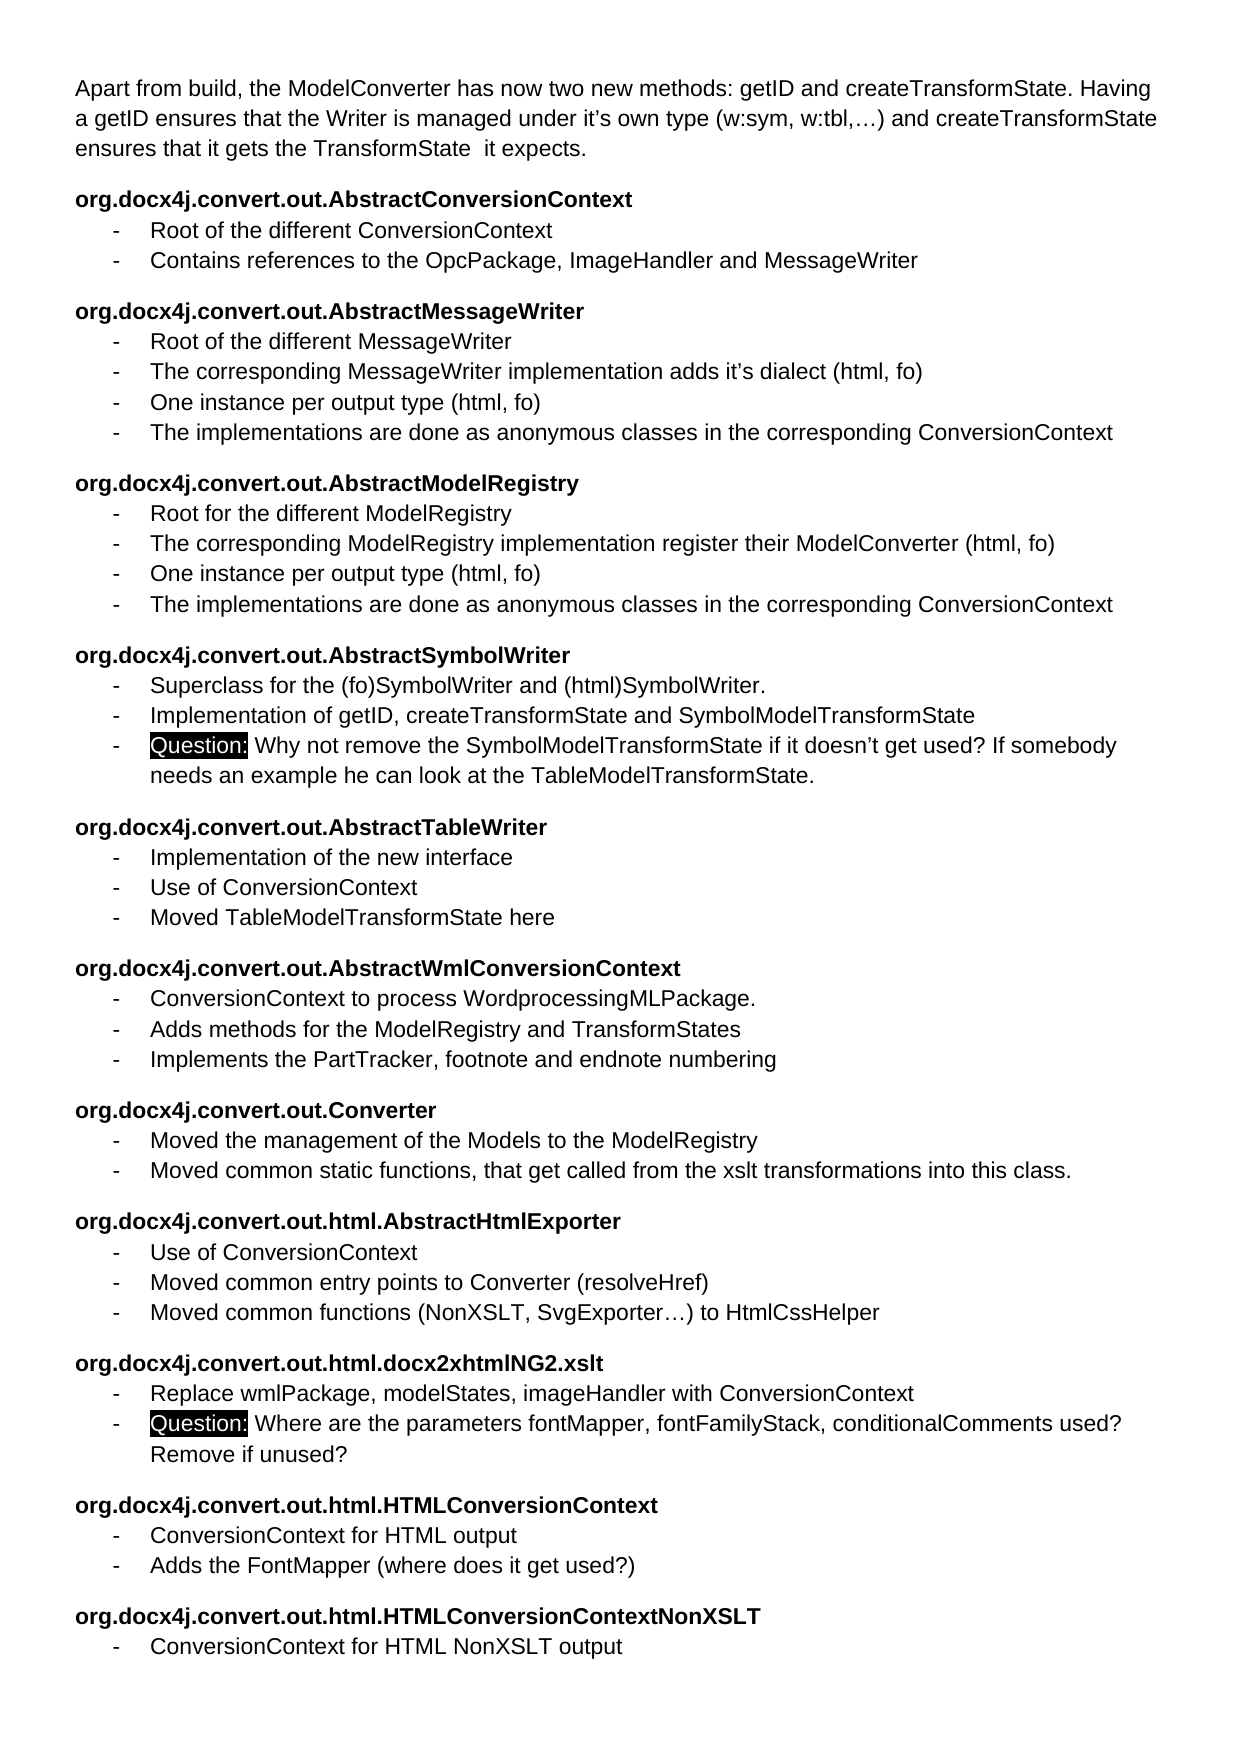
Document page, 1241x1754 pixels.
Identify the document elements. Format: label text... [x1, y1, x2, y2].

list Moved common entry points to Converter (resolveHref) [112, 1269, 1165, 1295]
subtitle org.docx4j.convert.out.AbstractModelRegistry [75, 470, 1165, 496]
list Implementation of the new interface [112, 844, 1165, 870]
list Use of ConversionContext [112, 1238, 1165, 1265]
list Moved common static functions, that get called from the xslt transformations into this class. [112, 1157, 1165, 1184]
list Implements the PartTracker, footnote and endnote numbering [112, 1046, 1165, 1072]
list The corresponding ModelRegistry implementation register their ModelConverter (html, fo) [112, 530, 1165, 557]
list Replace wmlPackage, modelStates, imageHandler with ConversionContext [112, 1380, 1165, 1407]
subtitle org.docx4j.convert.out.html.docx2xhtmlNG2.xslt [75, 1350, 1165, 1376]
list The implementations are done as anonymous classes in the corresponding ConversionContext [112, 419, 1165, 445]
subtitle org.docx4j.convert.out.html.AbstractHtmlExporter [75, 1208, 1165, 1235]
list Adds methods for the ModelRegistry and TransformStates [112, 1016, 1165, 1042]
list Moved the management of the Models to the ModelRegistry [112, 1127, 1165, 1153]
subtitle org.docx4j.convert.out.AbstractMessageWriter [75, 298, 1165, 324]
list Implementation of getID, createTransformState and SymbolModelTransformState [112, 702, 1165, 728]
list Question: Why not remove the SymbolModelTransformState if it doesn’t get used? If somebody needs an example he can look at the TableModelTransformState. [112, 732, 1165, 789]
list The corresponding MessageWriter implementation adds it’s dialect (html, fo) [112, 358, 1165, 385]
subtitle org.docx4j.convert.out.AbstractWmlConversionContext [75, 955, 1165, 982]
list Root for the different ModelRegistry [112, 500, 1165, 526]
subtitle org.docx4j.convert.out.AbstractSymbolWriter [75, 642, 1165, 668]
subtitle org.docx4j.convert.out.AbstractConversionContext [75, 186, 1165, 213]
list ConversionContext for HTML output [112, 1522, 1165, 1548]
list ConversionContext for HTML NonXSLT output [112, 1633, 1165, 1660]
subtitle org.docx4j.convert.out.AbstractTableWriter [75, 813, 1165, 840]
list Moved common functions (NonXSLT, SvgExporter…) to HtmlCssHelper [112, 1299, 1165, 1325]
list One instance per output type (html, fo) [112, 560, 1165, 587]
subtitle org.docx4j.convert.out.html.HTMLConversionContextNonXSLT [75, 1603, 1165, 1629]
subtitle org.docx4j.convert.out.html.HTMLConversionContext [75, 1492, 1165, 1518]
list Moved TableModelTransformState here [112, 904, 1165, 931]
list ConversionContext to process WordprocessingMLPackage. [112, 985, 1165, 1012]
list Root of the different ConversionContext [112, 217, 1165, 243]
list Adds the FontMapper (where does it get used?) [112, 1552, 1165, 1578]
list One instance per output type (html, fo) [112, 388, 1165, 415]
list Question: Where are the parameters fontMapper, fontFamilyStack, conditionalComments used? Remove if unused? [112, 1410, 1165, 1467]
list Use of ConversionContext [112, 874, 1165, 900]
list Root of the different MessageWriter [112, 328, 1165, 354]
list Superclass for the (fo)SymbolWriter and (html)SymbolWriter. [112, 672, 1165, 698]
subtitle org.docx4j.convert.out.Converter [75, 1097, 1165, 1123]
text Apart from build, the ModelConverter has now two new methods: getID and createTransformState. Having a getID ensures that the Writer is managed under it’s own type (w:sym, w:tbl,…) and createTransformState ensures that it gets the TransformState it expects. [75, 75, 1165, 162]
list Contains references to the OpcPackage, ImageHandler and MessageWriter [112, 247, 1165, 273]
list The implementations are done as anonymous classes in the corresponding ConversionContext [112, 591, 1165, 617]
